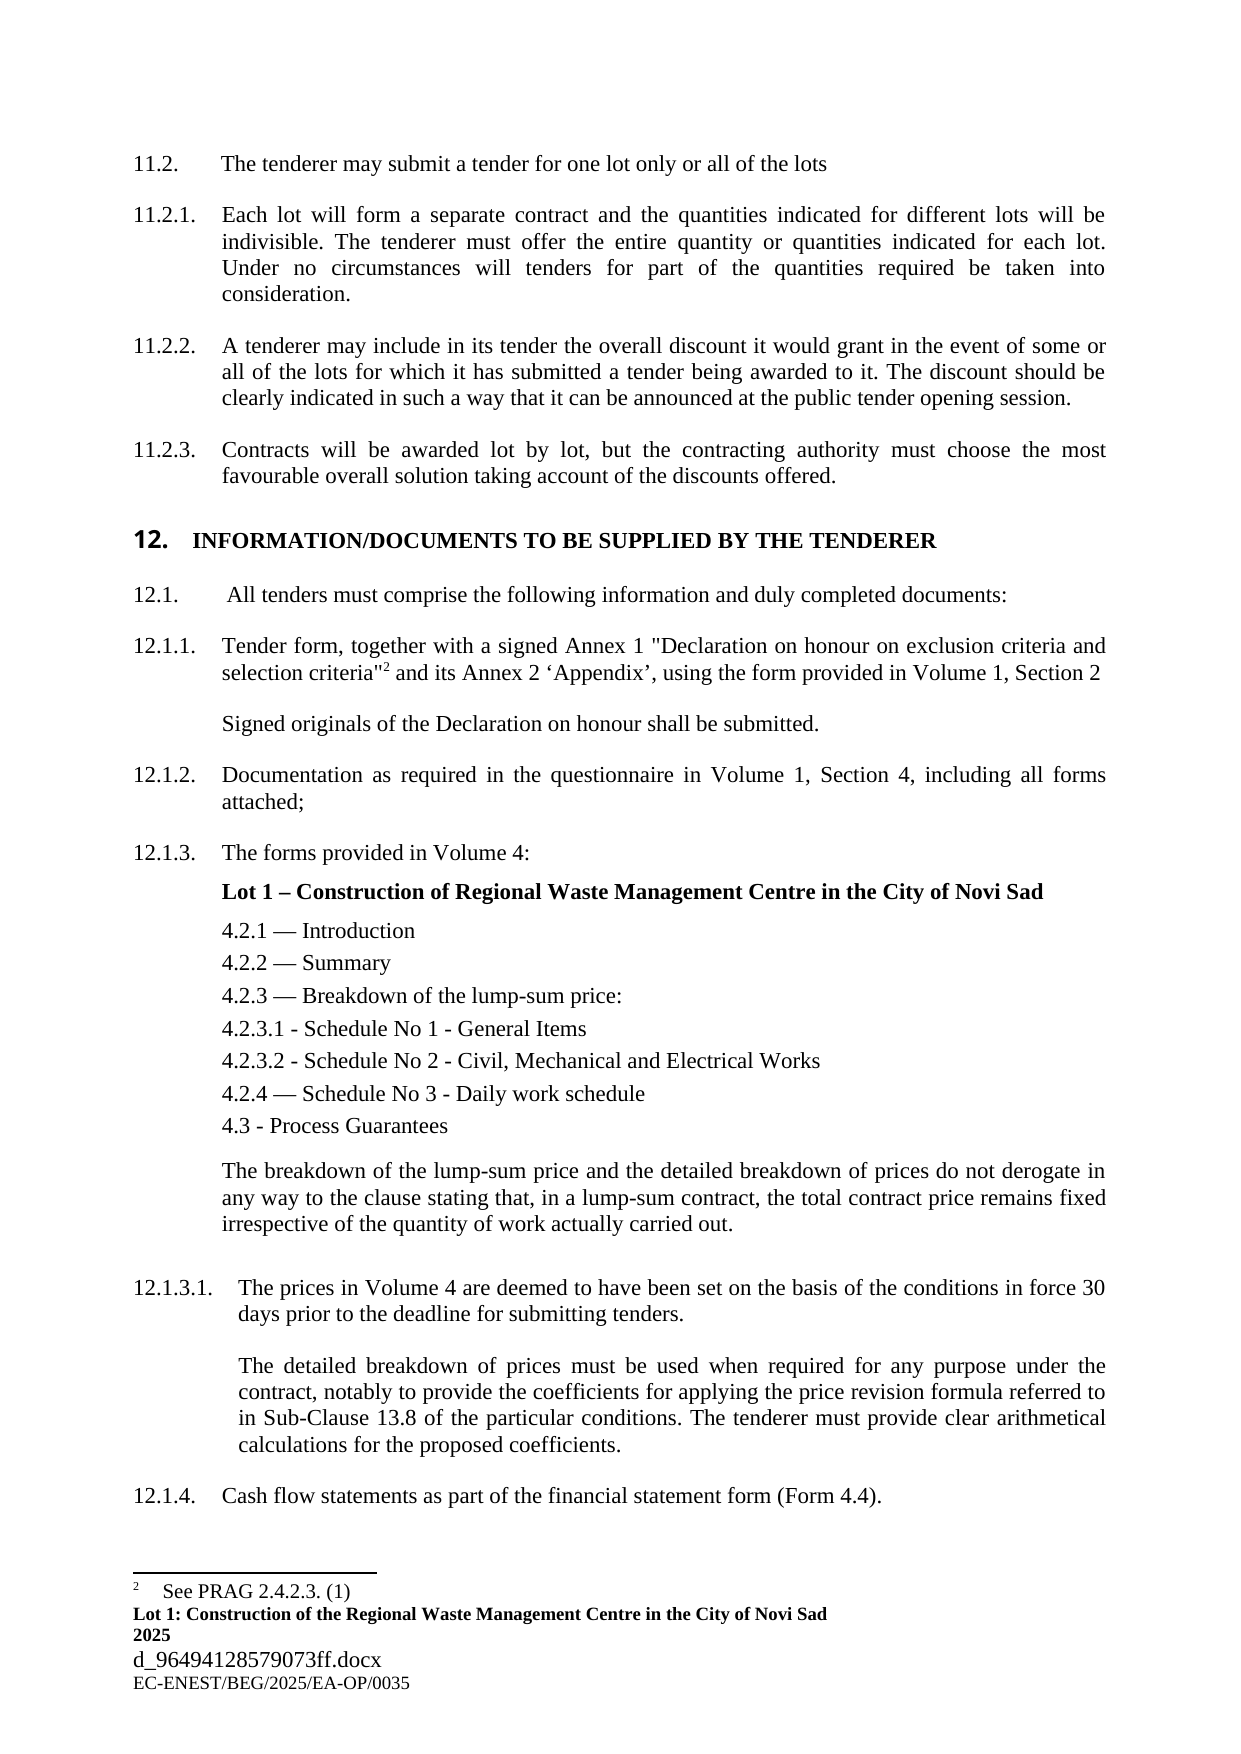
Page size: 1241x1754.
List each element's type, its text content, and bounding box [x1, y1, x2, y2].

subtitle Contracts will be awarded lot by lot, but the contracting authority must choose the most favourable overall solution taking account of the discounts offered. [133, 436, 1107, 488]
text 4.2.3 — Breakdown of the lump-sum price: [222, 982, 1107, 1008]
subtitle Documentation as required in the questionnaire in Volume 1, Section 4, including all forms attached; [133, 761, 1107, 814]
subtitle Tender form, together with a signed Annex 1 "Declaration on honour on exclusion criteria and selection criteria" and its Annex 2 ‘Appendix’, using the form provided in Volume 1, Section 2 [133, 632, 1107, 685]
subtitle Each lot will form a separate contract and the quantities indicated for different lots will be indivisible. The tenderer must offer the entire quantity or quantities indicated for each lot. Under no circumstances will tenders for part of the quantities required be taken into consideration. [133, 201, 1107, 307]
subtitle Cash flow statements as part of the financial statement form (Form 4.4). [133, 1482, 1107, 1508]
text 4.2.1 — Introduction [222, 917, 1107, 943]
subtitle A tenderer may include in its tender the overall discount it would grant in the event of some or all of the lots for which it has submitted a tender being awarded to it. The discount should be clearly indicated in such a way that it can be announced at the public tender opening session. [133, 332, 1107, 411]
subtitle The forms provided in Volume 4: [133, 839, 1107, 865]
text The breakdown of the lump-sum price and the detailed breakdown of prices do not derogate in any way to the clause stating that, in a lump-sum contract, the total contract price remains fixed irrespective of the quantity of work actually carried out. [222, 1157, 1107, 1237]
text 4.2.4 — Schedule No 3 - Daily work schedule [222, 1080, 1107, 1106]
subtitle INFORMATION/DOCUMENTS TO BE SUPPLIED BY THE TENDERER [133, 522, 1107, 556]
subtitle The tenderer may submit a tender for one lot only or all of the lots [133, 150, 1107, 176]
subtitle The prices in Volume 4 are deemed to have been set on the basis of the conditions in force 30 days prior to the deadline for submitting tenders. [133, 1274, 1107, 1327]
subtitle All tenders must comprise the following information and duly completed documents: [133, 581, 1107, 607]
text Lot 1 – Construction of Regional Waste Management Centre in the City of Novi Sad [222, 878, 1107, 904]
text 4.2.3.1 - Schedule No 1 - General Items [206, 1014, 1107, 1041]
text Signed originals of the Declaration on honour shall be submitted. [222, 710, 1107, 736]
text 4.3 - Process Guarantees [222, 1112, 1107, 1139]
text 4.2.2 — Summary [222, 949, 1107, 976]
text The detailed breakdown of prices must be used when required for any purpose under the contract, notably to provide the coefficients for applying the price revision formula referred to in Sub-Clause 13.8 of the particular conditions. The tenderer must provide clear arithmetical calculations for the proposed coefficients. [238, 1352, 1107, 1457]
text 4.2.3.2 - Schedule No 2 - Civil, Mechanical and Electrical Works [222, 1047, 1107, 1073]
